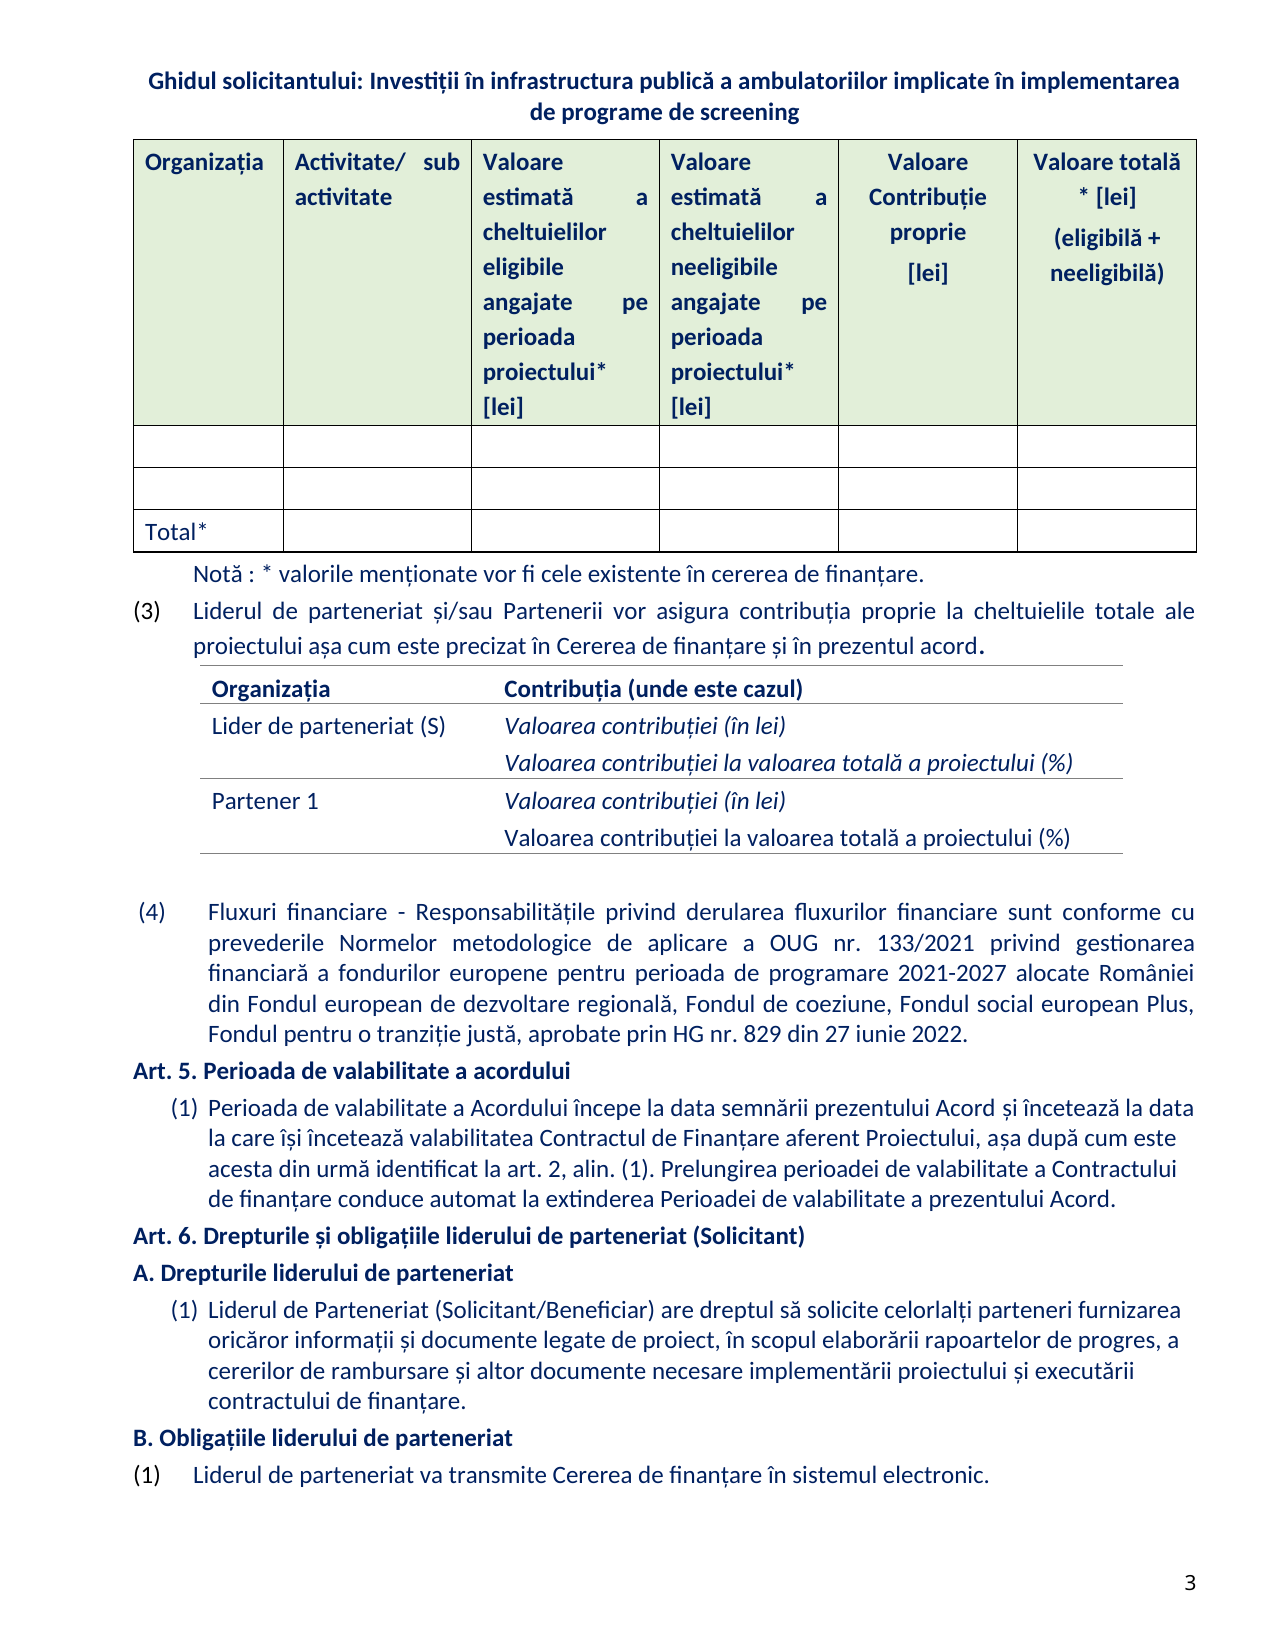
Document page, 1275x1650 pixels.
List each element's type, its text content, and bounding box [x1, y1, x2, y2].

table_cell [1018, 426, 1196, 467]
table_cell Total* [134, 510, 283, 551]
subtitle A. Drepturile liderului de parteneriat [133, 1257, 1196, 1288]
subtitle Perioada de valabilitate a acordului [133, 1055, 1196, 1086]
table_cell [1018, 468, 1196, 509]
table_header Valoare Contribuție proprie [lei] [839, 140, 1017, 425]
table_cell [839, 468, 1017, 509]
table_cell Valoarea contribuției (în lei) Valoarea contribuției la valoarea totală a proiectului (%) [493, 704, 1123, 778]
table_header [660, 140, 838, 425]
table_cell [472, 468, 659, 509]
table_cell [134, 468, 283, 509]
list Liderul de parteneriat și/sau Partenerii vor asigura contribuția proprie la cheltuielile totale ale proiectului aşa cum este precizat în Cererea de finanțare şi în prezentul acord. [133, 595, 1196, 661]
table_cell [660, 426, 838, 467]
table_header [1018, 140, 1196, 425]
text Notă : * valorile menționate vor fi cele existente în cererea de finanțare. [193, 559, 1196, 589]
text (4) Fluxuri financiare - Responsabilitățile privind derularea fluxurilor financiare sunt conforme cu prevederile Normelor metodologice de aplicare a OUG nr. 133/2021 privind gestionarea financiară a fondurilor europene pentru perioada de programare 2021-2027 alocate României din Fondul european de dezvoltare regională, Fondul de coeziune, Fondul social european Plus, Fondul pentru o tranziţie justă, aprobate prin HG nr. 829 din 27 iunie 2022. [138, 896, 1196, 1049]
list Liderul de parteneriat va transmite Cererea de finanțare în sistemul electronic. [133, 1459, 1196, 1489]
list Liderul de Parteneriat (Solicitant/Beneficiar) are dreptul să solicite celorlalți parteneri furnizarea oricăror informații şi documente legate de proiect, în scopul elaborării rapoartelor de progres, a cererilor de rambursare și altor documente necesare implementării proiectului și executării contractului de finanțare. [170, 1294, 1196, 1416]
table_header Organizația [134, 140, 283, 425]
table_header Activitate/ sub activitate [284, 140, 471, 425]
subtitle Drepturile şi obligațiile liderului de parteneriat (Solicitant) [133, 1220, 1196, 1251]
table_cell [660, 468, 838, 509]
table_cell [839, 510, 1017, 551]
table_header Organizația [200, 666, 493, 703]
table_cell [472, 426, 659, 467]
table_cell [284, 510, 471, 551]
table_cell [134, 426, 283, 467]
list Perioada de valabilitate a Acordului începe la data semnării prezentului Acord și încetează la data la care își încetează valabilitatea Contractul de Finanțare aferent Proiectului, așa după cum este acesta din urmă identificat la art. 2, alin. (1). Prelungirea perioadei de valabilitate a Contractului de finanțare conduce automat la extinderea Perioadei de valabilitate a prezentului Acord. [170, 1092, 1196, 1214]
table_cell [1018, 510, 1196, 551]
table_cell [472, 510, 659, 551]
table_cell [284, 426, 471, 467]
table_cell [284, 468, 471, 509]
subtitle B. Obligaţiile liderului de parteneriat [133, 1422, 1196, 1453]
table_header Contribuția (unde este cazul) [493, 666, 1123, 703]
table_cell Partener 1 [200, 779, 493, 852]
table_cell [839, 426, 1017, 467]
table_cell Valoarea contribuției (în lei) Valoarea contribuției la valoarea totală a proiectului (%) [493, 779, 1123, 852]
table_cell [660, 510, 838, 551]
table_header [472, 140, 659, 425]
table_cell Lider de parteneriat (S) [200, 704, 493, 778]
